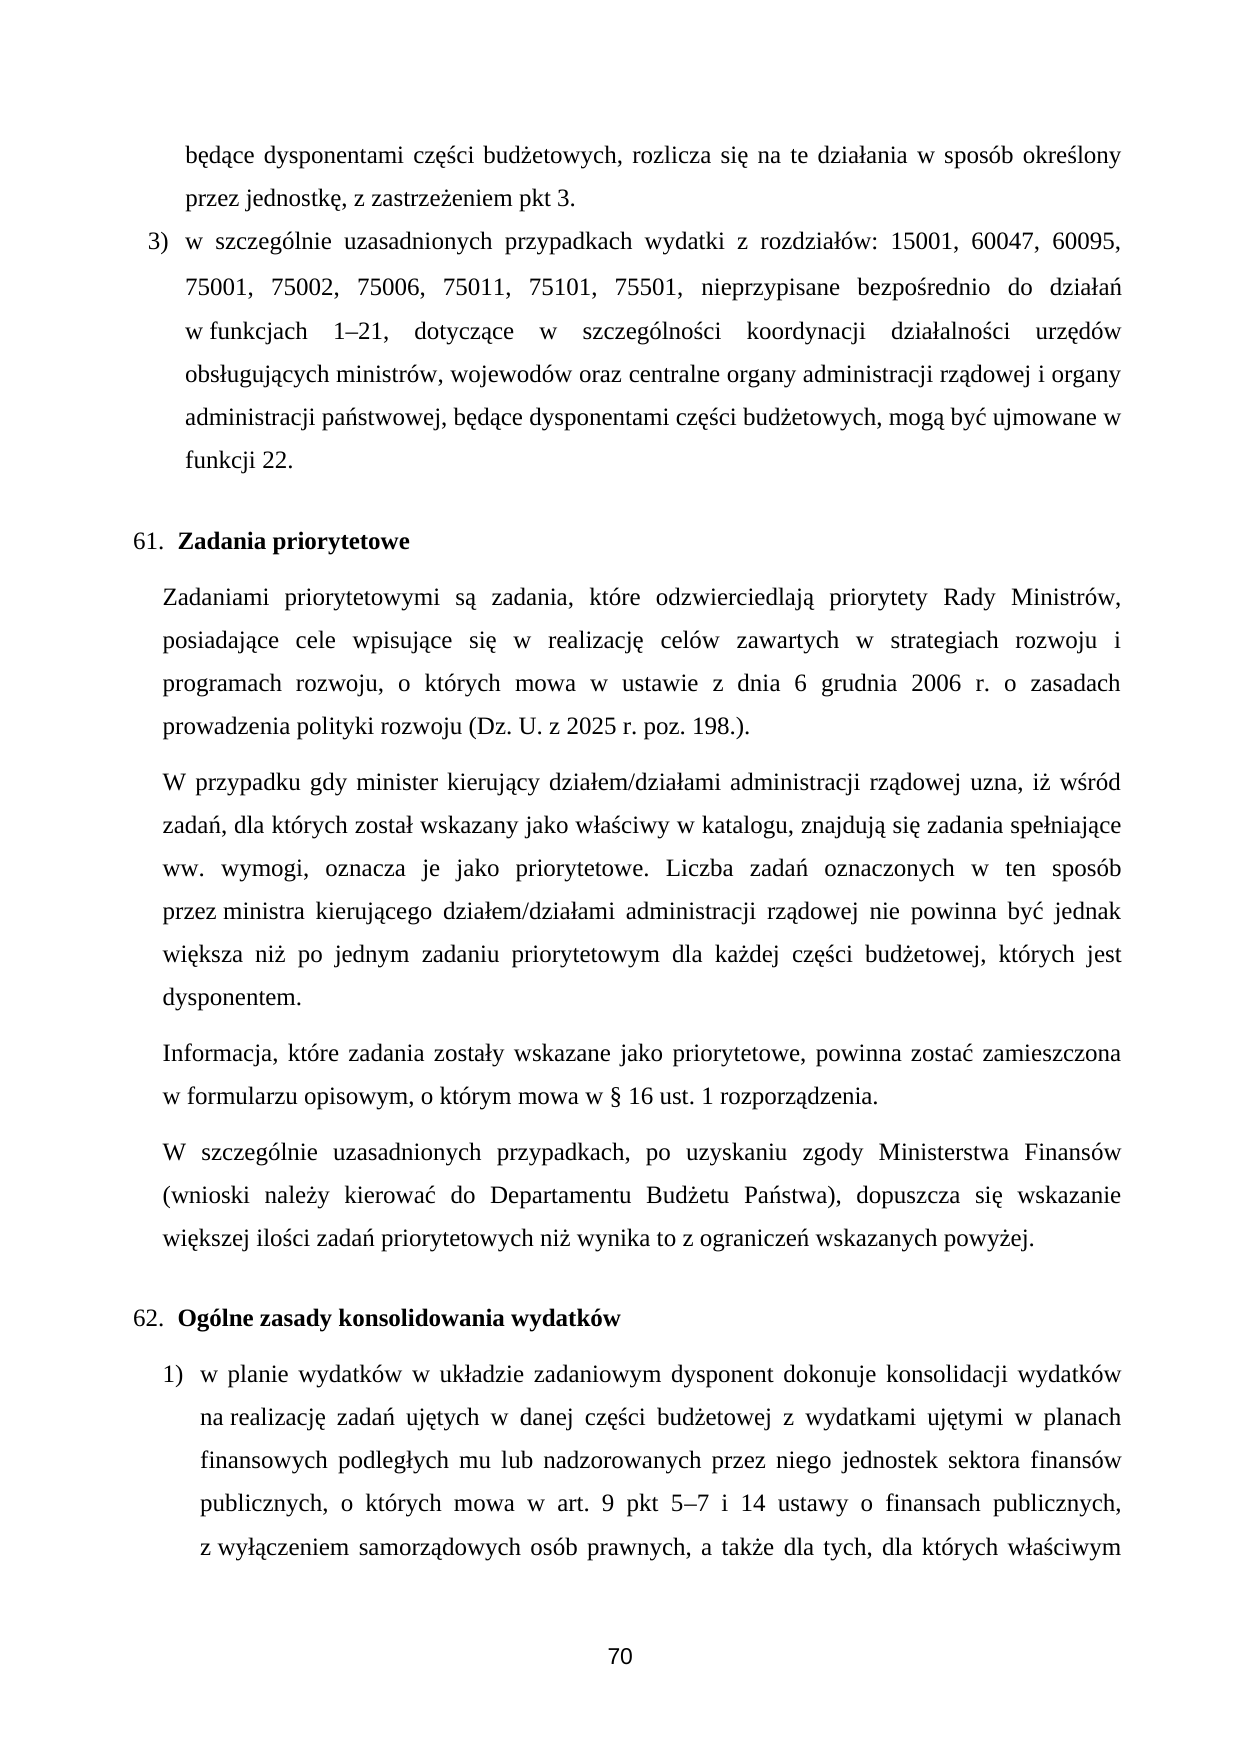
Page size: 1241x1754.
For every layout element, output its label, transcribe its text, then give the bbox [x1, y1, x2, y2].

text Zadaniami priorytetowymi są zadania, które odzwierciedlają priorytety Rady Ministrów, posiadające cele wpisujące się w realizację celów zawartych w strategiach rozwoju i programach rozwoju, o których mowa w ustawie z dnia 6 grudnia 2006 r. o zasadach prowadzenia polityki rozwoju (Dz. U. z 2025 r. poz. 198.). [162, 582, 1122, 740]
text W szczególnie uzasadnionych przypadkach, po uzyskaniu zgody Ministerstwa Finansów (wnioski należy kierować do Departamentu Budżetu Państwa), dopuszcza się wskazanie większej ilości zadań priorytetowych niż wynika to z ograniczeń wskazanych powyżej. [162, 1137, 1122, 1252]
list w szczególnie uzasadnionych przypadkach wydatki z rozdziałów: 15001, 60047, 60095, 75001, 75002, 75006, 75011, 75101, 75501, nieprzypisane bezpośrednio do działań w funkcjach 1–21, dotyczące w szczególności koordynacji działalności urzędów obsługujących ministrów, wojewodów oraz centralne organy administracji rządowej i organy administracji państwowej, będące dysponentami części budżetowych, mogą być ujmowane w funkcji 22. [148, 226, 1122, 474]
text Ogólne zasady konsolidowania wydatków [133, 1303, 1122, 1332]
text Zadania priorytetowe [133, 526, 1122, 555]
text Informacja, które zadania zostały wskazane jako priorytetowe, powinna zostać zamieszczona w formularzu opisowym, o którym mowa w § 16 ust. 1 rozporządzenia. [162, 1038, 1122, 1110]
text W przypadku gdy minister kierujący działem/działami administracji rządowej uzna, iż wśród zadań, dla których został wskazany jako właściwy w katalogu, znajdują się zadania spełniające ww. wymogi, oznacza je jako priorytetowe. Liczba zadań oznaczonych w ten sposób przez ministra kierującego działem/działami administracji rządowej nie powinna być jednak większa niż po jednym zadaniu priorytetowym dla każdej części budżetowej, których jest dysponentem. [162, 767, 1122, 1011]
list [162, 1359, 1122, 1560]
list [148, 140, 1122, 212]
